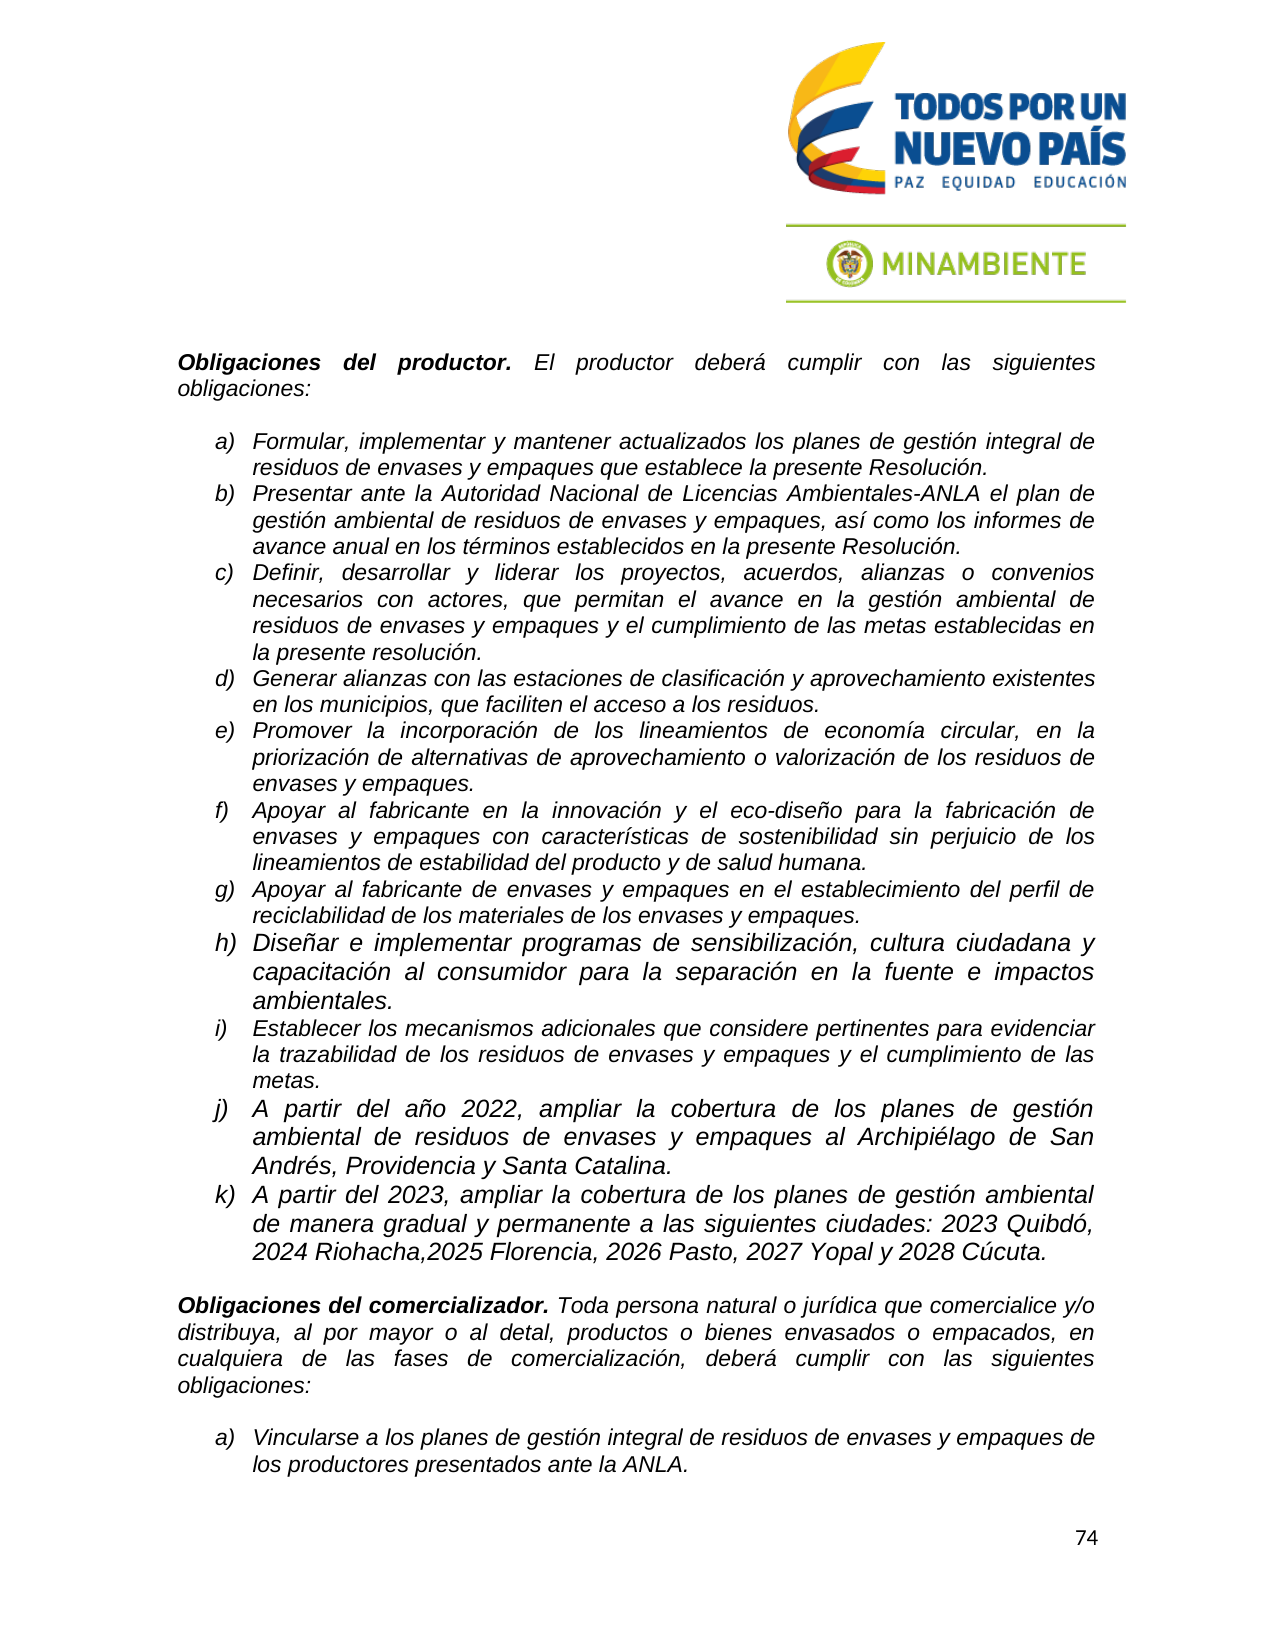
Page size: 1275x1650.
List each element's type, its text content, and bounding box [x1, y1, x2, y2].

list Diseñar e implementar programas de sensibilización, cultura ciudadana y capacitación al consumidor para la separación en la fuente e impactos ambientales. [215, 928, 1098, 1014]
list Presentar ante la Autoridad Nacional de Licencias Ambientales-ANLA el plan de gestión ambiental de residuos de envases y empaques, así como los informes de avance anual en los términos establecidos en la presente Resolución. [215, 480, 1098, 559]
text Obligaciones del comercializador. Toda persona natural o jurídica que comercialice y/o distribuya, al por mayor o al detal, productos o bienes envasados o empacados, en cualquiera de las fases de comercialización, deberá cumplir con las siguientes obligaciones: [177, 1292, 1098, 1398]
list Definir, desarrollar y liderar los proyectos, acuerdos, alianzas o convenios necesarios con actores, que permitan el avance en la gestión ambiental de residuos de envases y empaques y el cumplimiento de las metas establecidas en la presente resolución. [215, 559, 1098, 665]
list A partir del año 2022, ampliar la cobertura de los planes de gestión ambiental de residuos de envases y empaques al Archipiélago de San Andrés, Providencia y Santa Catalina. [215, 1094, 1098, 1180]
list Promover la incorporación de los lineamientos de economía circular, en la priorización de alternativas de aprovechamiento o valorización de los residuos de envases y empaques. [215, 717, 1098, 797]
text Obligaciones del productor. El productor deberá cumplir con las siguientes obligaciones: [177, 348, 1098, 401]
list Generar alianzas con las estaciones de clasificación y aprovechamiento existentes en los municipios, que faciliten el acceso a los residuos. [215, 665, 1098, 717]
picture [785, 42, 1127, 303]
list Establecer los mecanismos adicionales que considere pertinentes para evidenciar la trazabilidad de los residuos de envases y empaques y el cumplimiento de las metas. [215, 1014, 1098, 1094]
list Apoyar al fabricante de envases y empaques en el establecimiento del perfil de reciclabilidad de los materiales de los envases y empaques. [215, 876, 1098, 928]
list Formular, implementar y mantener actualizados los planes de gestión integral de residuos de envases y empaques que establece la presente Resolución. [215, 428, 1098, 480]
list A partir del 2023, ampliar la cobertura de los planes de gestión ambiental de manera gradual y permanente a las siguientes ciudades: 2023 Quibdó, 2024 Riohacha,2025 Florencia, 2026 Pasto, 2027 Yopal y 2028 Cúcuta. [215, 1180, 1098, 1266]
list Vincularse a los planes de gestión integral de residuos de envases y empaques de los productores presentados ante la ANLA. [215, 1424, 1098, 1477]
list Apoyar al fabricante en la innovación y el eco-diseño para la fabricación de envases y empaques con características de sostenibilidad sin perjuicio de los lineamientos de estabilidad del producto y de salud humana. [215, 797, 1098, 876]
